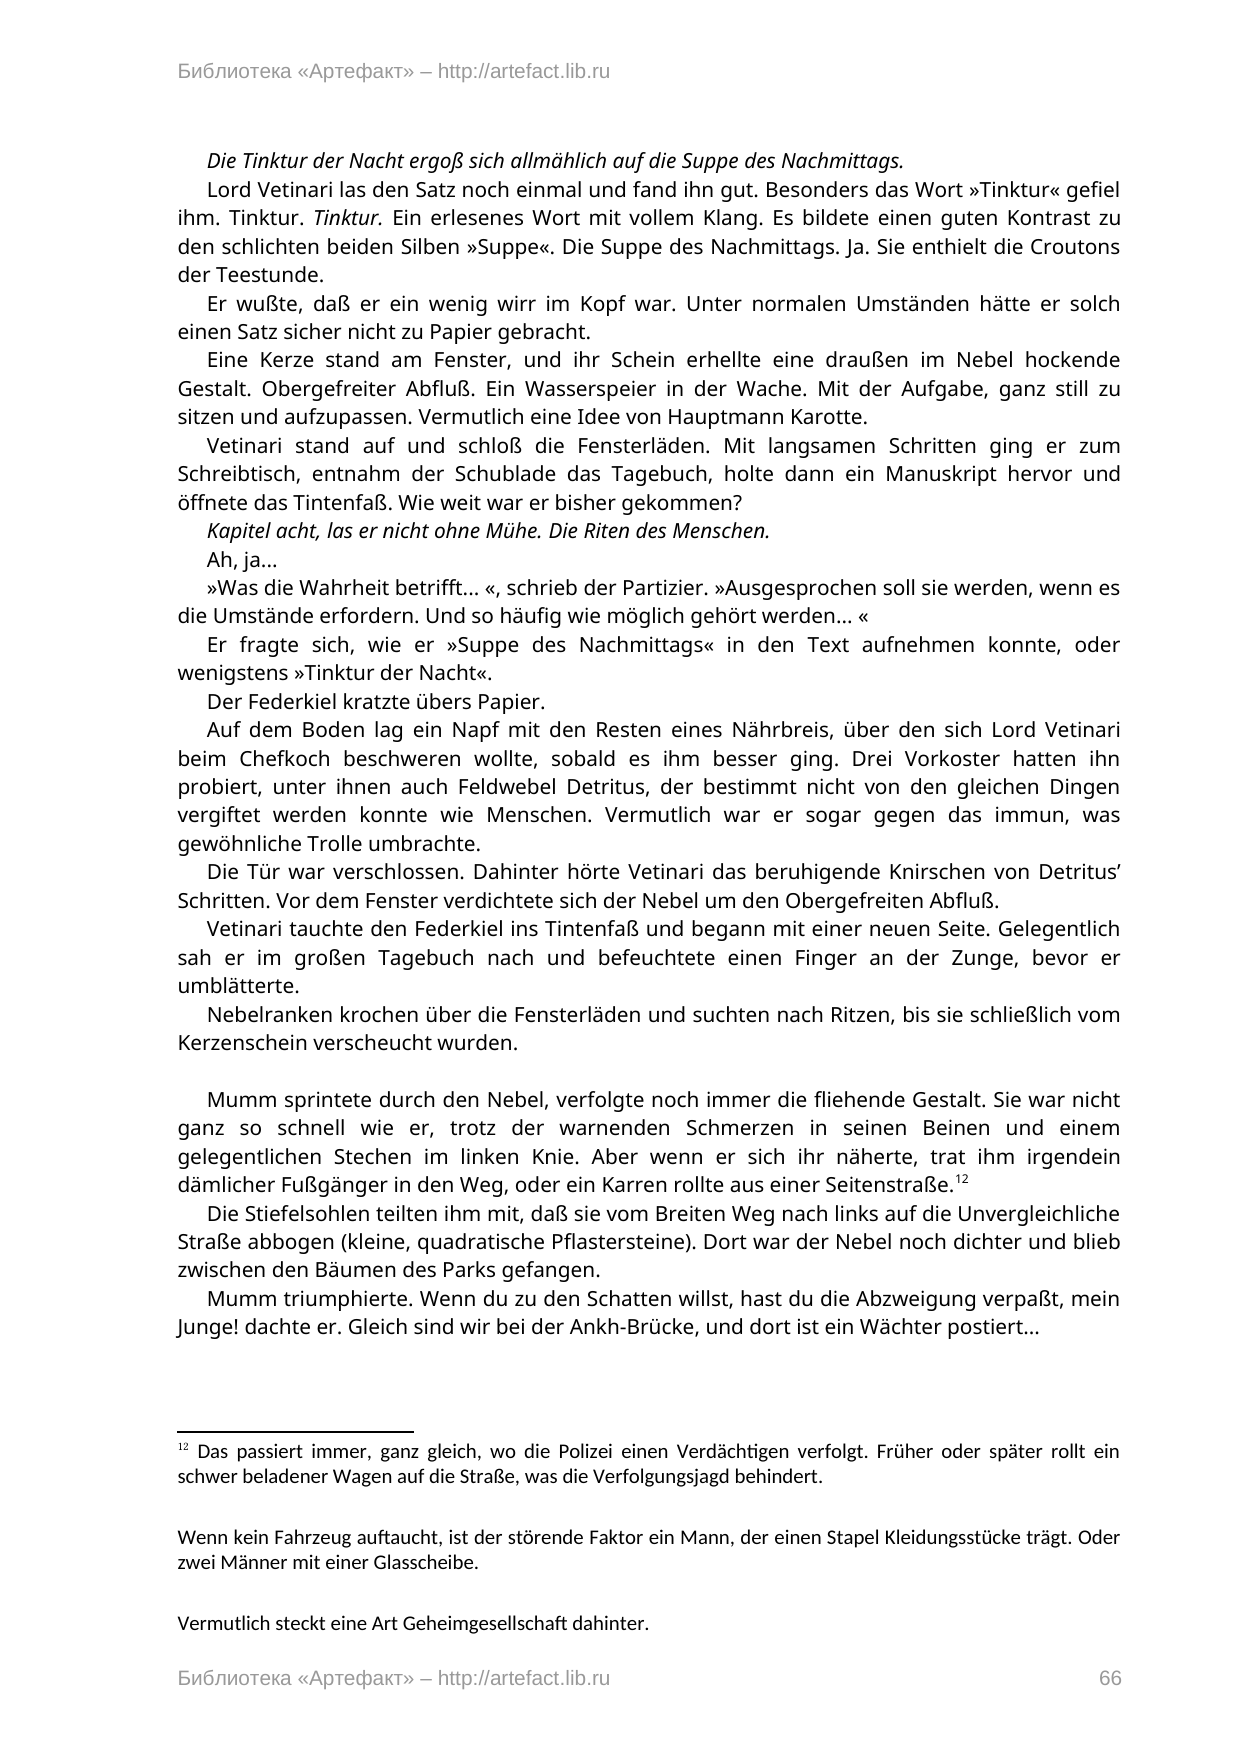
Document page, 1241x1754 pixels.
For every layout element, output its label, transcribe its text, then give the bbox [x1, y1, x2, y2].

text Mumm triumphierte. Wenn du zu den Schatten willst, hast du die Abzweigung verpaßt, mein Junge! dachte er. Gleich sind wir bei der Ankh-Brücke, und dort ist ein Wächter postiert... [177, 1284, 1122, 1341]
text Mumm sprintete durch den Nebel, verfolgte noch immer die fliehende Gestalt. Sie war nicht ganz so schnell wie er, trotz der warnenden Schmerzen in seinen Beinen und einem gelegentlichen Stechen im linken Knie. Aber wenn er sich ihr näherte, trat ihm irgendein dämlicher Fußgänger in den Weg, oder ein Karren rollte aus einer Seitenstraße. [177, 1085, 1122, 1199]
text Eine Kerze stand am Fenster, und ihr Schein erhellte eine draußen im Nebel hockende Gestalt. Obergefreiter Abfluß. Ein Wasserspeier in der Wache. Mit der Aufgabe, ganz still zu sitzen und aufzupassen. Vermutlich eine Idee von Hauptmann Karotte. [177, 346, 1122, 431]
text Vetinari tauchte den Federkiel ins Tintenfaß und begann mit einer neuen Seite. Gelegentlich sah er im großen Tagebuch nach und befeuchtete einen Finger an der Zunge, bevor er umblätterte. [177, 914, 1122, 1000]
text Ah, ja... [177, 545, 1122, 573]
text Die Stiefelsohlen teilten ihm mit, daß sie vom Breiten Weg nach links auf die Unvergleichliche Straße abbogen (kleine, quadratische Pflastersteine). Dort war der Nebel noch dichter und blieb zwischen den Bäumen des Parks gefangen. [177, 1199, 1122, 1284]
text Auf dem Boden lag ein Napf mit den Resten eines Nährbreis, über den sich Lord Vetinari beim Chefkoch beschweren wollte, sobald es ihm besser ging. Drei Vorkoster hatten ihn probiert, unter ihnen auch Feldwebel Detritus, der bestimmt nicht von den gleichen Dingen vergiftet werden konnte wie Menschen. Vermutlich war er sogar gegen das immun, was gewöhnliche Trolle umbrachte. [177, 715, 1122, 857]
text »Was die Wahrheit betrifft... «, schrieb der Partizier. »Ausgesprochen soll sie werden, wenn es die Umstände erfordern. Und so häufig wie möglich gehört werden... « [177, 573, 1122, 630]
text Die Tür war verschlossen. Dahinter hörte Vetinari das beruhigende Knirschen von Detritus’ Schritten. Vor dem Fenster verdichtete sich der Nebel um den Obergefreiten Abfluß. [177, 857, 1122, 914]
text Der Federkiel kratzte übers Papier. [177, 687, 1122, 715]
text Nebelranken krochen über die Fensterläden und suchten nach Ritzen, bis sie schließlich vom Kerzenschein verscheucht wurden. [177, 1000, 1122, 1057]
text Er wußte, daß er ein wenig wirr im Kopf war. Unter normalen Umständen hätte er solch einen Satz sicher nicht zu Papier gebracht. [177, 289, 1122, 346]
text Die Tinktur der Nacht ergoß sich allmählich auf die Suppe des Nachmittags. [177, 147, 1122, 175]
text Vetinari stand auf und schloß die Fensterläden. Mit langsamen Schritten ging er zum Schreibtisch, entnahm der Schublade das Tagebuch, holte dann ein Manuskript hervor und öffnete das Tintenfaß. Wie weit war er bisher gekommen? [177, 431, 1122, 516]
text Er fragte sich, wie er »Suppe des Nachmittags« in den Text aufnehmen konnte, oder wenigstens »Tinktur der Nacht«. [177, 630, 1122, 687]
text Lord Vetinari las den Satz noch einmal und fand ihn gut. Besonders das Wort »Tinktur« gefiel ihm. Tinktur. Tinktur. Ein erlesenes Wort mit vollem Klang. Es bildete einen guten Kontrast zu den schlichten beiden Silben »Suppe«. Die Suppe des Nachmittags. Ja. Sie enthielt die Croutons der Teestunde. [177, 175, 1122, 289]
text Kapitel acht, las er nicht ohne Mühe. Die Riten des Menschen. [177, 516, 1122, 545]
